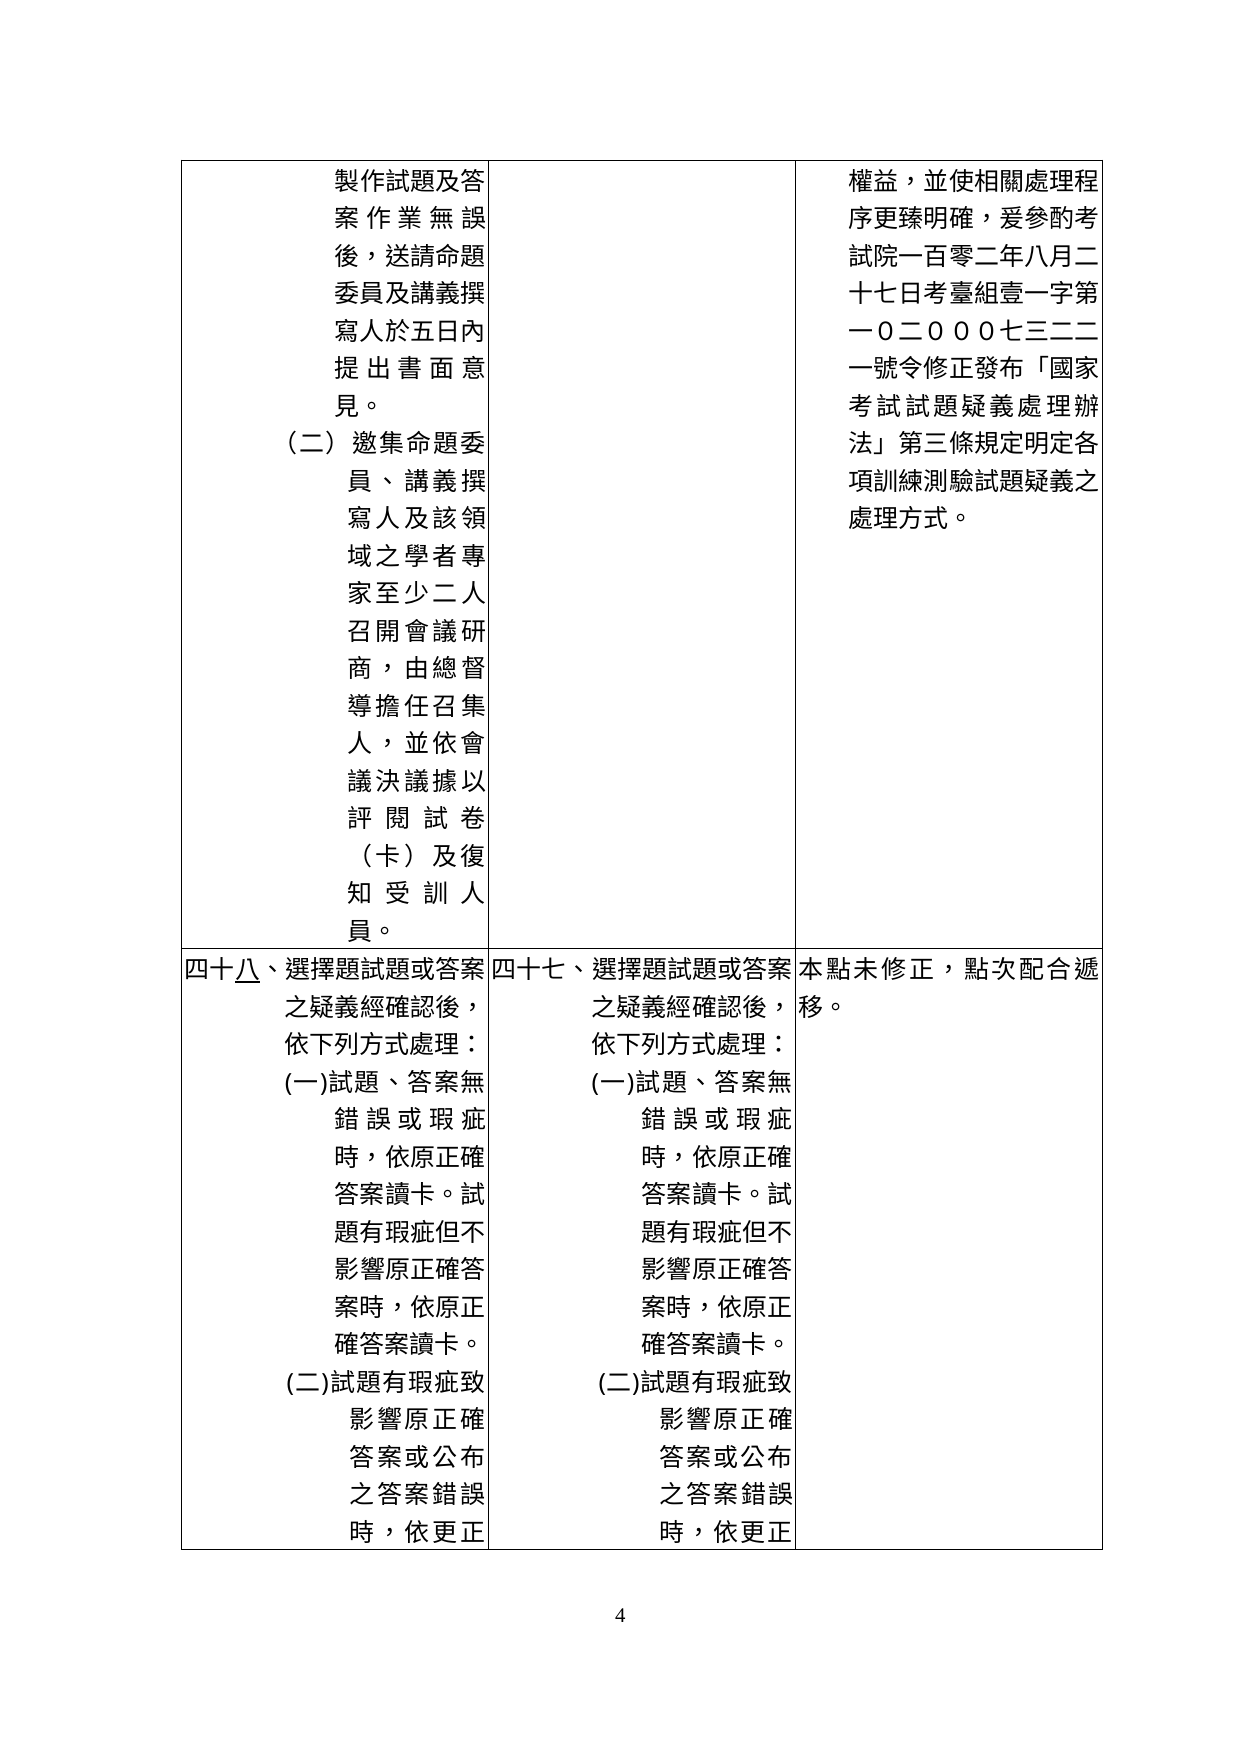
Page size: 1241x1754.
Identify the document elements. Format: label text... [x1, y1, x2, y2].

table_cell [796, 161, 1102, 948]
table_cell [182, 161, 488, 948]
table_cell [489, 161, 795, 948]
table_cell 本點未修正，點次配合遞移。 [796, 949, 1102, 1549]
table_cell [182, 949, 488, 1549]
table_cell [489, 949, 795, 1549]
